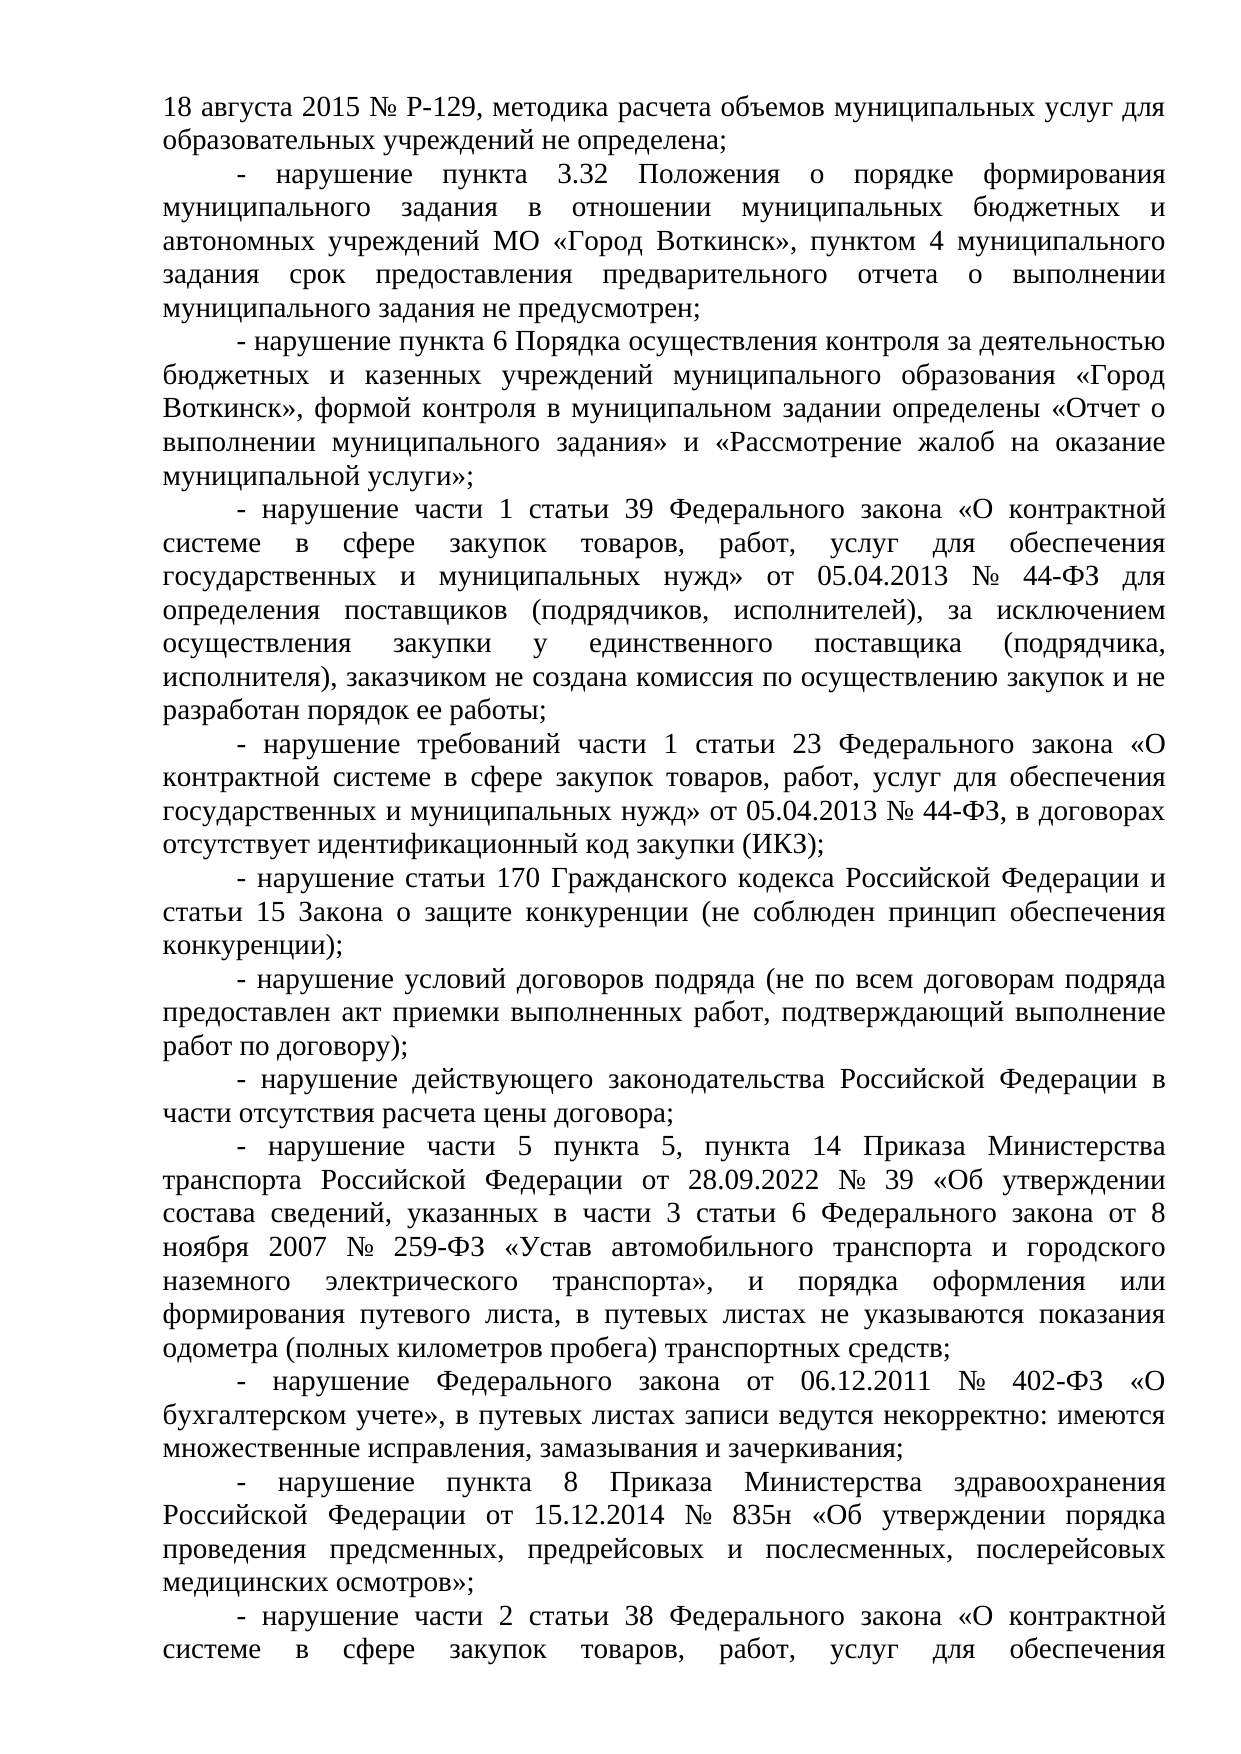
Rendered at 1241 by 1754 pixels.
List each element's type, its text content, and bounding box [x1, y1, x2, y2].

text - нарушение Федерального закона от 06.12.2011 № 402-ФЗ «О бухгалтерском учете», в путевых листах записи ведутся некорректно: имеются множественные исправления, замазывания и зачеркивания; [162, 1363, 1167, 1464]
text - нарушение действующего законодательства Российской Федерации в части отсутствия расчета цены договора; [162, 1061, 1167, 1128]
text - нарушение условий договоров подряда (не по всем договорам подряда предоставлен акт приемки выполненных работ, подтверждающий выполнение работ по договору); [162, 961, 1167, 1061]
text - нарушение требований части 1 статьи 23 Федерального закона «О контрактной системе в сфере закупок товаров, работ, услуг для обеспечения государственных и муниципальных нужд» от 05.04.2013 № 44-ФЗ, в договорах отсутствует идентификационный код закупки (ИКЗ); [162, 726, 1167, 860]
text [162, 1598, 1167, 1665]
text - нарушение части 1 статьи 39 Федерального закона «О контрактной системе в сфере закупок товаров, работ, услуг для обеспечения государственных и муниципальных нужд» от 05.04.2013 № 44-ФЗ для определения поставщиков (подрядчиков, исполнителей), за исключением осуществления закупки у единственного поставщика (подрядчика, исполнителя), заказчиком не создана комиссия по осуществлению закупок и не разработан порядок ее работы; [162, 491, 1167, 726]
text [162, 89, 1167, 156]
text - нарушение части 5 пункта 5, пункта 14 Приказа Министерства транспорта Российской Федерации от 28.09.2022 № 39 «Об утверждении состава сведений, указанных в части 3 статьи 6 Федерального закона от 8 ноября 2007 № 259-ФЗ «Устав автомобильного транспорта и городского наземного электрического транспорта», и порядка оформления или формирования путевого листа, в путевых листах не указываются показания одометра (полных километров пробега) транспортных средств; [162, 1128, 1167, 1363]
text - нарушение пункта 3.32 Положения о порядке формирования муниципального задания в отношении муниципальных бюджетных и автономных учреждений МО «Город Воткинск», пунктом 4 муниципального задания срок предоставления предварительного отчета о выполнении муниципального задания не предусмотрен; [162, 156, 1167, 323]
text - нарушение статьи 170 Гражданского кодекса Российской Федерации и статьи 15 Закона о защите конкуренции (не соблюден принцип обеспечения конкуренции); [162, 860, 1167, 961]
text - нарушение пункта 6 Порядка осуществления контроля за деятельностью бюджетных и казенных учреждений муниципального образования «Город Воткинск», формой контроля в муниципальном задании определены «Отчет о выполнении муниципального задания» и «Рассмотрение жалоб на оказание муниципальной услуги»; [162, 323, 1167, 491]
text - нарушение пункта 8 Приказа Министерства здравоохранения Российской Федерации от 15.12.2014 № 835н «Об утверждении порядка проведения предсменных, предрейсовых и послесменных, послерейсовых медицинских осмотров»; [162, 1464, 1167, 1598]
